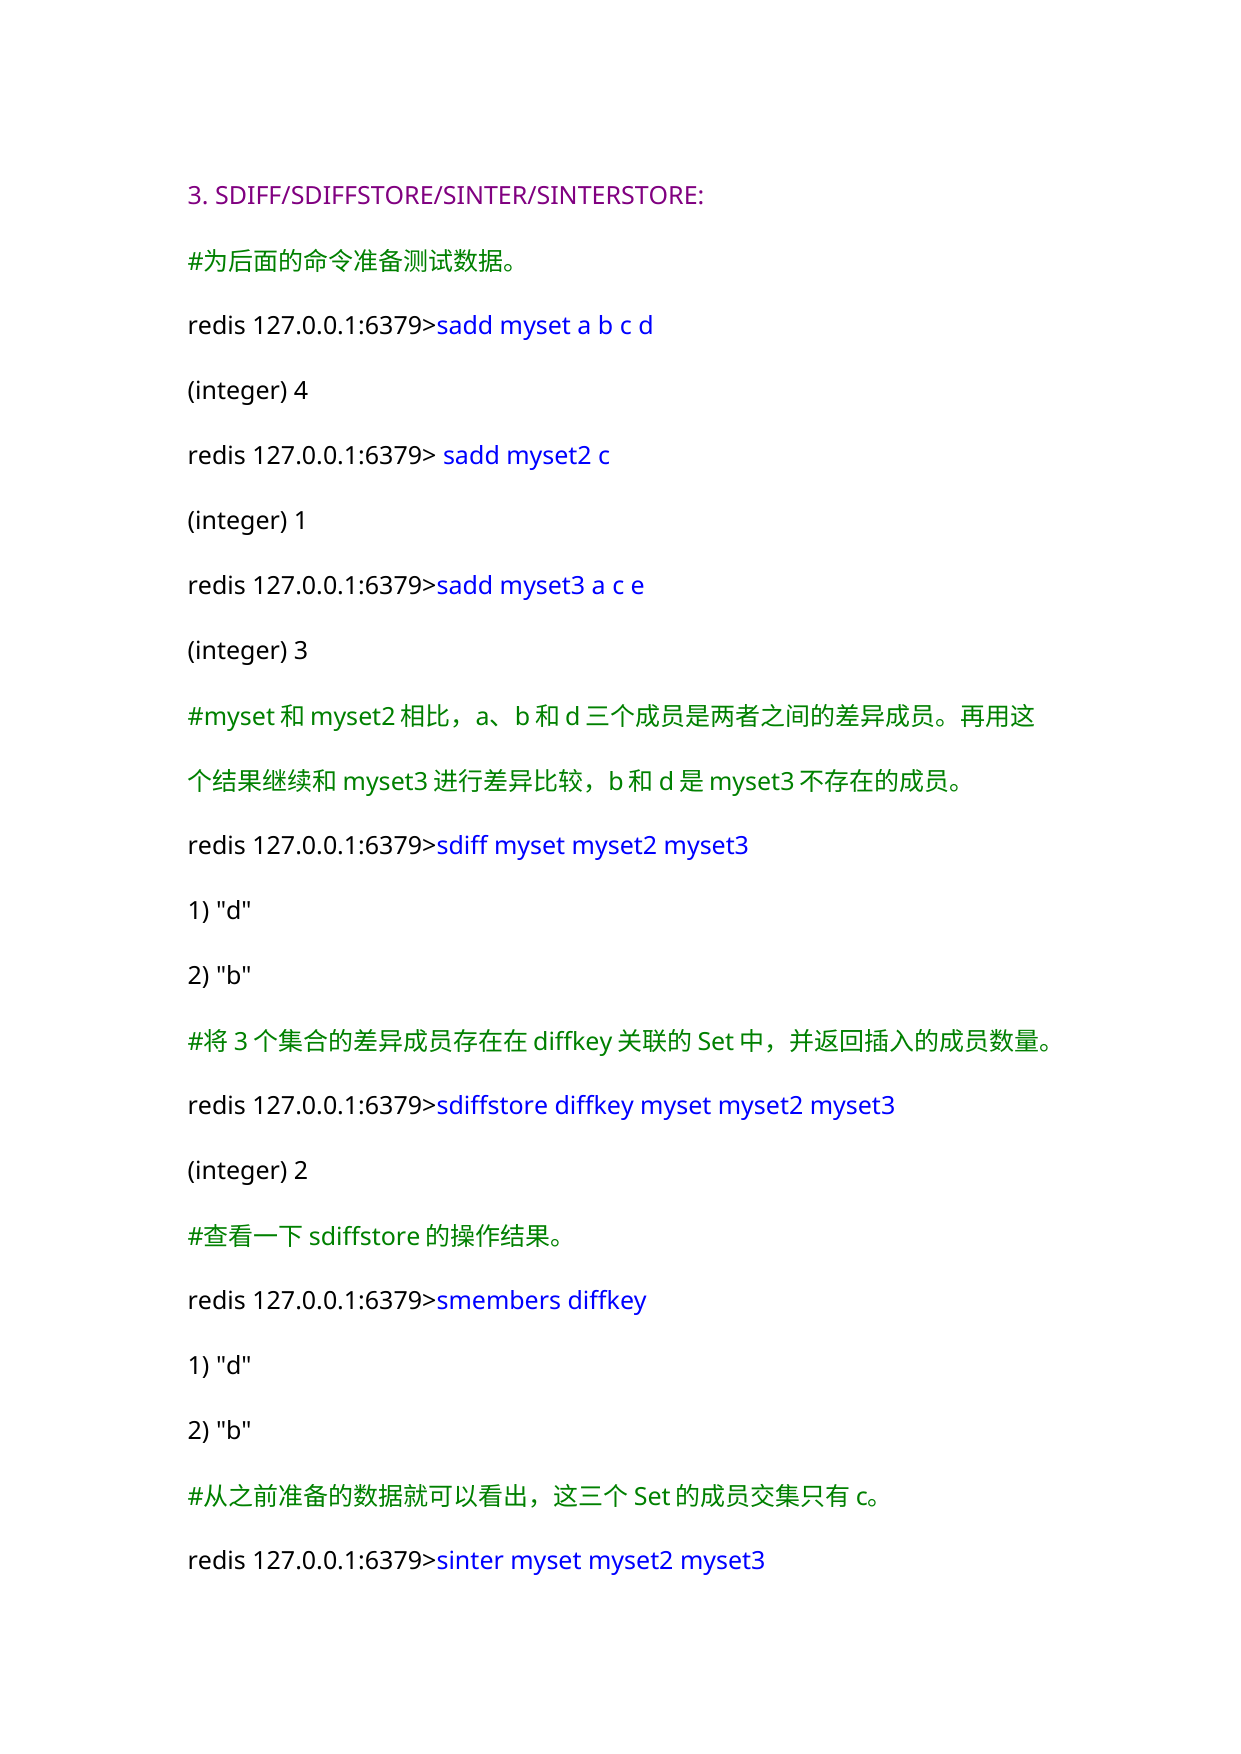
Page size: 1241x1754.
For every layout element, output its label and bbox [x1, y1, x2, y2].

text [187, 162, 1053, 1592]
